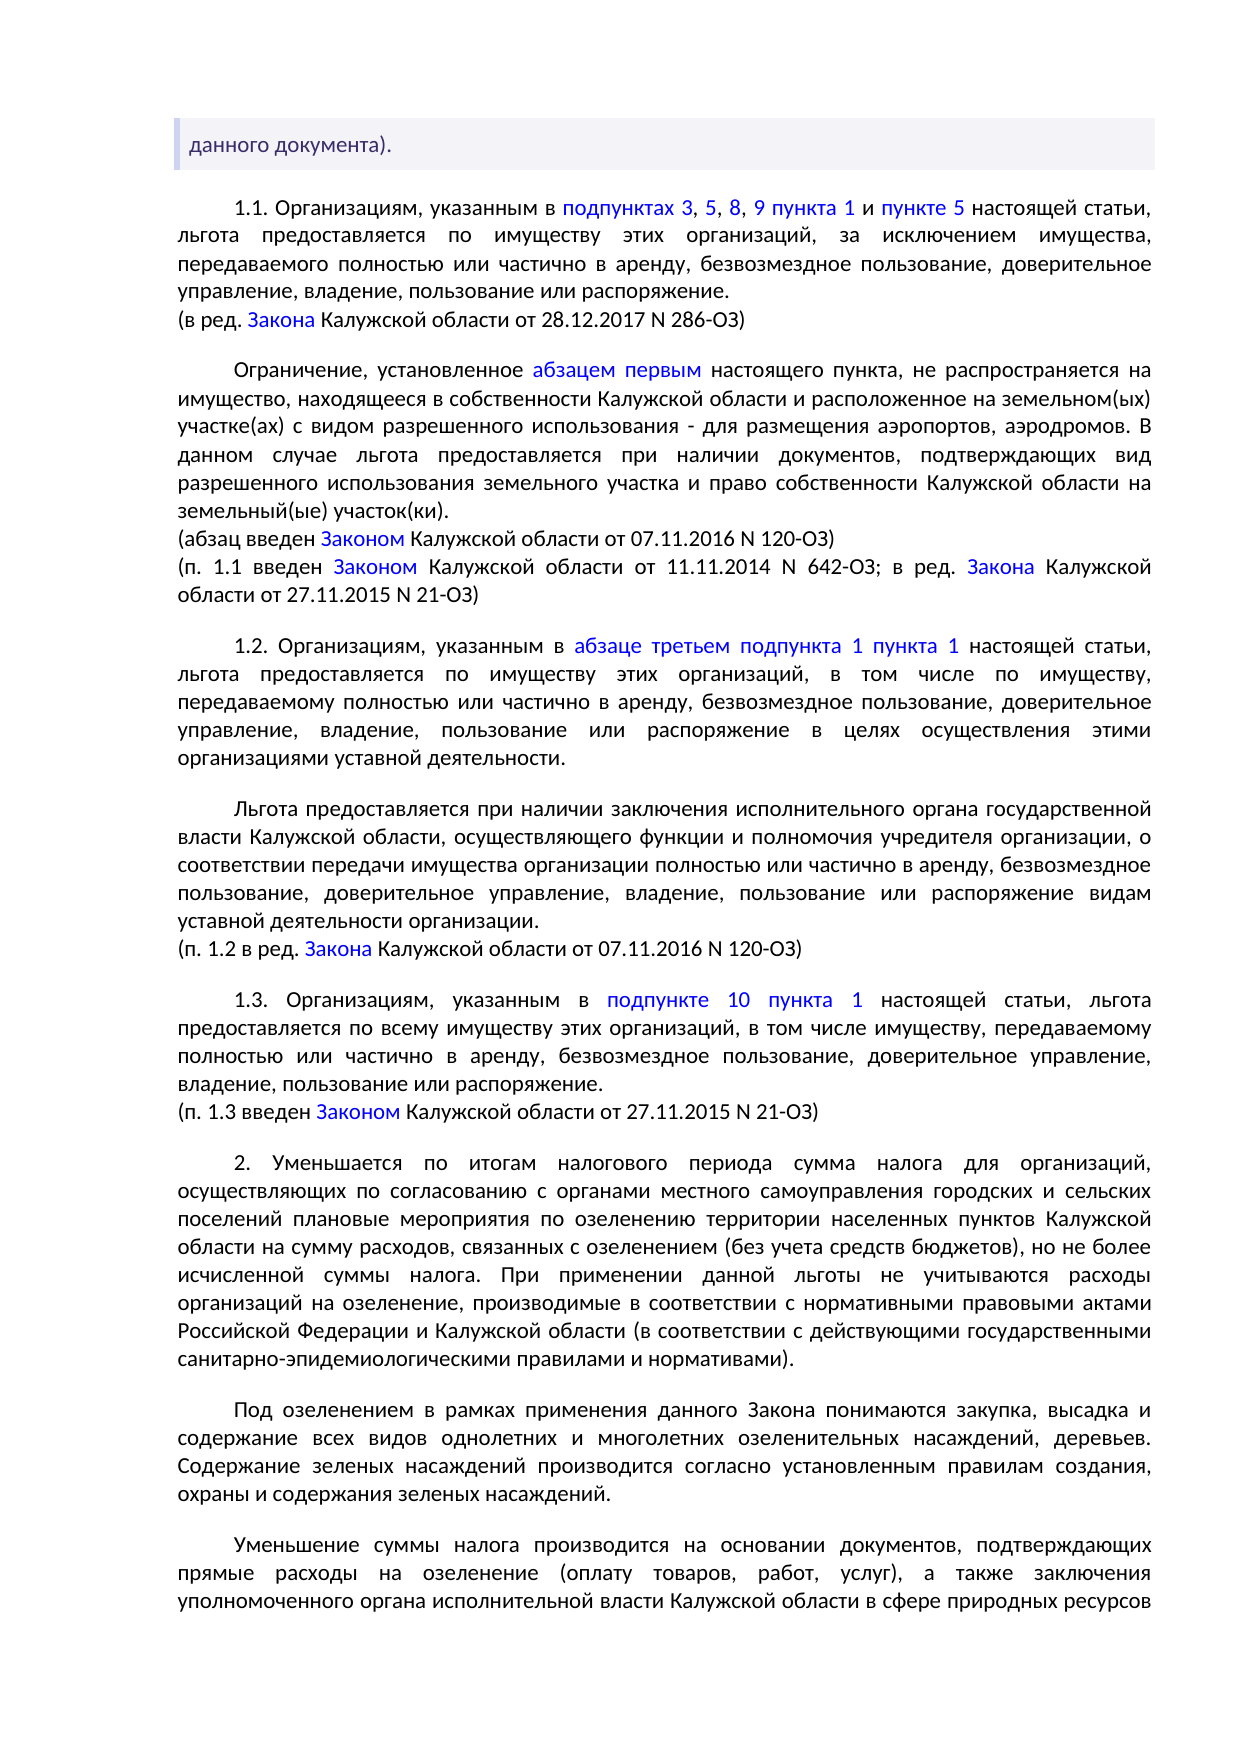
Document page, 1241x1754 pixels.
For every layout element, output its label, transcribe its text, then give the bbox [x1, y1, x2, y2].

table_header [180, 118, 1149, 170]
text 1.2. Организациям, указанным в абзаце третьем подпункта 1 пункта 1 настоящей статьи, льгота предоставляется по имуществу этих организаций, в том числе по имуществу, передаваемому полностью или частично в аренду, безвозмездное пользование, доверительное управление, владение, пользование или распоряжение в целях осуществления этими организациями уставной деятельности. [177, 631, 1152, 771]
text (п. 1.2 в ред. Закона Калужской области от 07.11.2016 N 120-ОЗ) [177, 934, 1152, 962]
text Ограничение, установленное абзацем первым настоящего пункта, не распространяется на имущество, находящееся в собственности Калужской области и расположенное на земельном(ых) участке(ах) с видом разрешенного использования - для размещения аэропортов, аэродромов. В данном случае льгота предоставляется при наличии документов, подтверждающих вид разрешенного использования земельного участка и право собственности Калужской области на земельный(ые) участок(ки). [177, 356, 1152, 524]
text (п. 1.1 введен Законом Калужской области от 11.11.2014 N 642-ОЗ; в ред. Закона Калужской области от 27.11.2015 N 21-ОЗ) [177, 552, 1152, 608]
text 1.1. Организациям, указанным в подпунктах 3, 5, 8, 9 пункта 1 и пункте 5 настоящей статьи, льгота предоставляется по имуществу этих организаций, за исключением имущества, передаваемого полностью или частично в аренду, безвозмездное пользование, доверительное управление, владение, пользование или распоряжение. [177, 193, 1152, 305]
text (п. 1.3 введен Законом Калужской области от 27.11.2015 N 21-ОЗ) [177, 1097, 1152, 1125]
text Льгота предоставляется при наличии заключения исполнительного органа государственной власти Калужской области, осуществляющего функции и полномочия учредителя организации, о соответствии передачи имущества организации полностью или частично в аренду, безвозмездное пользование, доверительное управление, владение, пользование или распоряжение видам уставной деятельности организации. [177, 794, 1152, 934]
text Под озеленением в рамках применения данного Закона понимаются закупка, высадка и содержание всех видов однолетних и многолетних озеленительных насаждений, деревьев. Содержание зеленых насаждений производится согласно установленным правилам создания, охраны и содержания зеленых насаждений. [177, 1395, 1152, 1507]
text 2. Уменьшается по итогам налогового периода сумма налога для организаций, осуществляющих по согласованию с органами местного самоуправления городских и сельских поселений плановые мероприятия по озеленению территории населенных пунктов Калужской области на сумму расходов, связанных с озеленением (без учета средств бюджетов), но не более исчисленной суммы налога. При применении данной льготы не учитываются расходы организаций на озеленение, производимые в соответствии с нормативными правовыми актами Российской Федерации и Калужской области (в соответствии с действующими государственными санитарно-эпидемиологическими правилами и нормативами). [177, 1148, 1152, 1372]
text 1.3. Организациям, указанным в подпункте 10 пункта 1 настоящей статьи, льгота предоставляется по всему имуществу этих организаций, в том числе имуществу, передаваемому полностью или частично в аренду, безвозмездное пользование, доверительное управление, владение, пользование или распоряжение. [177, 985, 1152, 1097]
text (в ред. Закона Калужской области от 28.12.2017 N 286-ОЗ) [177, 305, 1152, 333]
text (абзац введен Законом Калужской области от 07.11.2016 N 120-ОЗ) [177, 524, 1152, 552]
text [177, 1530, 1152, 1614]
